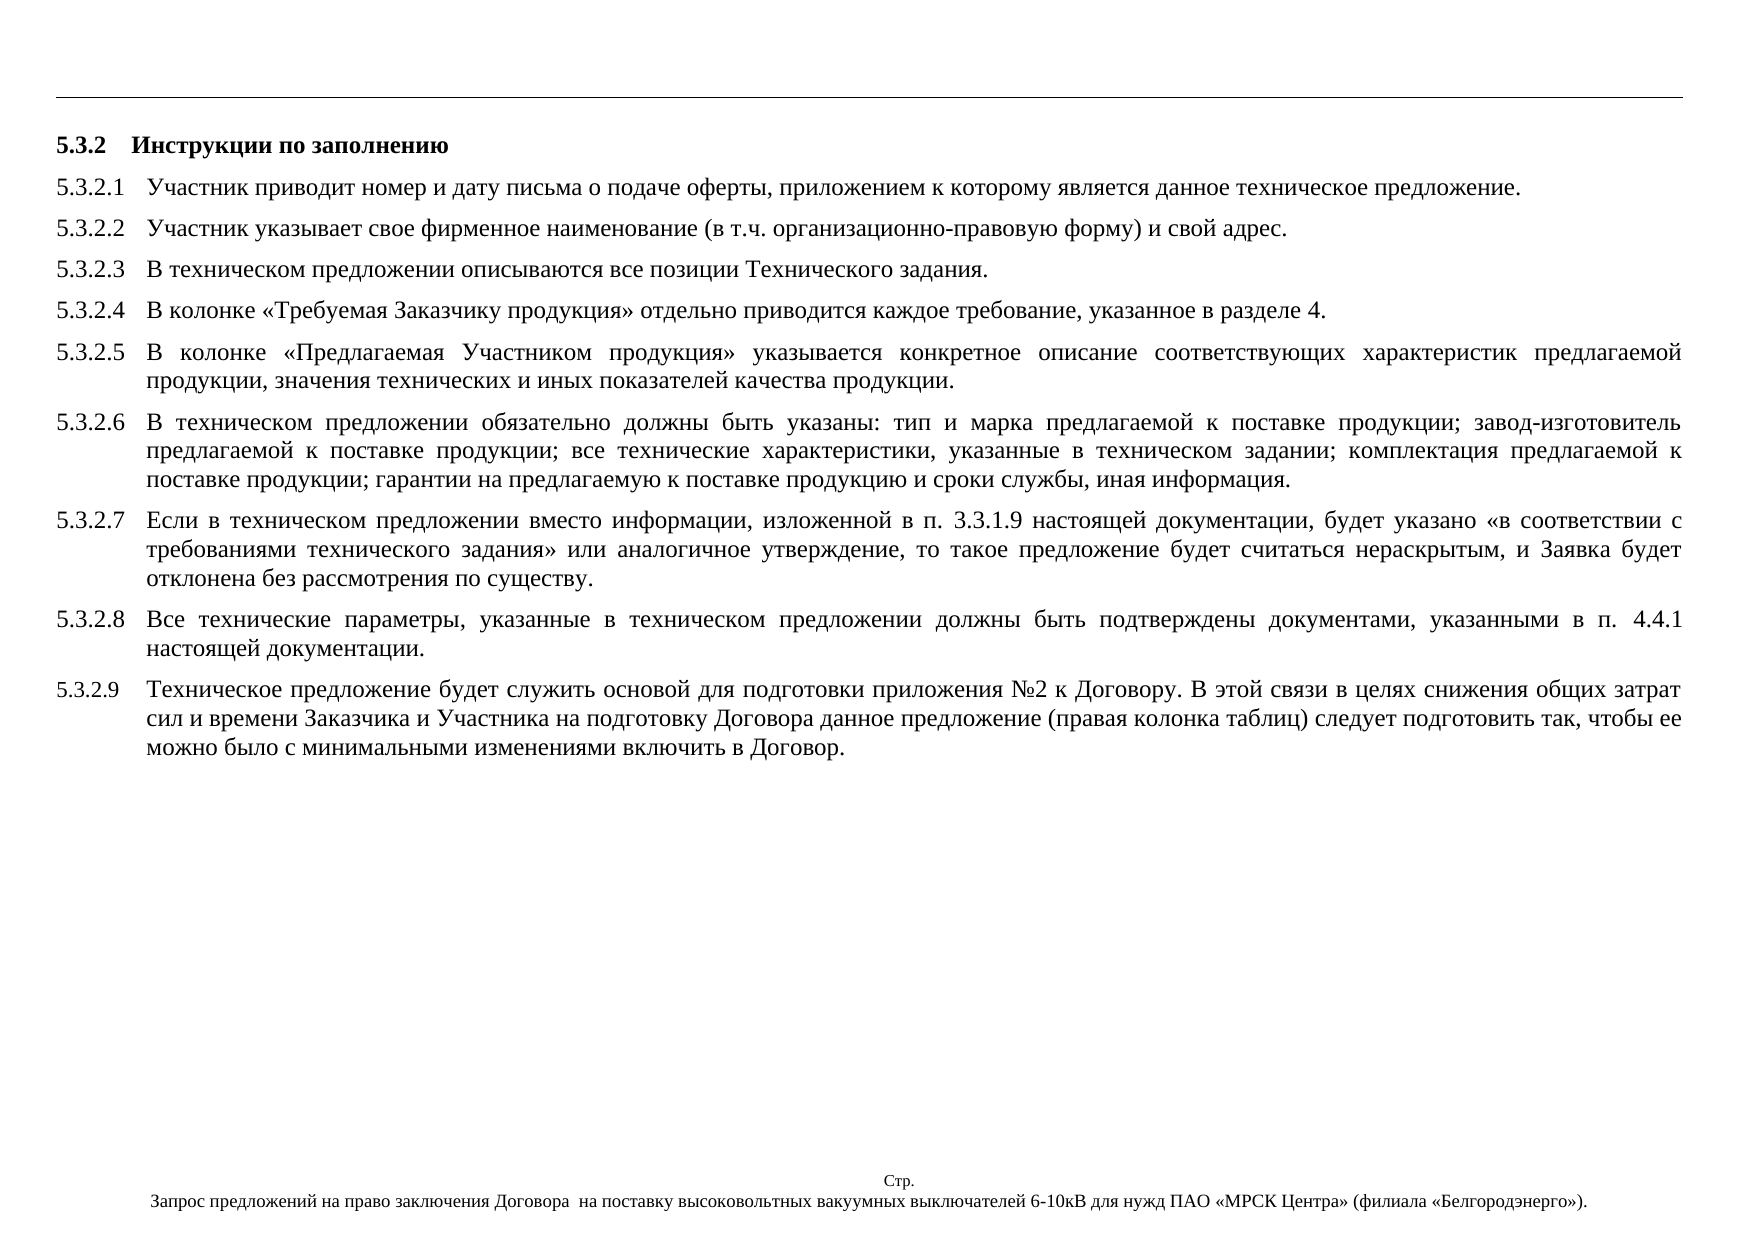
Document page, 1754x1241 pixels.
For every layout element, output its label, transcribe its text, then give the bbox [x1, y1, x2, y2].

list Участник приводит номер и дату письма о подаче оферты, приложением к которому является данное техническое предложение. [56, 172, 1683, 201]
list Техническое предложение будет служить основой для подготовки приложения №2 к Договору. В этой связи в целях снижения общих затрат сил и времени Заказчика и Участника на подготовку Договора данное предложение (правая колонка таблиц) следует подготовить так, чтобы ее можно было с минимальными изменениями включить в Договор. [56, 674, 1683, 761]
subtitle Инструкции по заполнению [56, 131, 1683, 159]
list В техническом предложении описываются все позиции Технического задания. [56, 254, 1683, 283]
list В техническом предложении обязательно должны быть указаны: тип и марка предлагаемой к поставке продукции; завод-изготовитель предлагаемой к поставке продукции; все технические характеристики, указанные в техническом задании; комплектация предлагаемой к поставке продукции; гарантии на предлагаемую к поставке продукцию и сроки службы, иная информация. [56, 407, 1683, 493]
list В колонке «Предлагаемая Участником продукция» указывается конкретное описание соответствующих характеристик предлагаемой продукции, значения технических и иных показателей качества продукции. [56, 337, 1683, 394]
list Все технические параметры, указанные в техническом предложении должны быть подтверждены документами, указанными в п. 4.4.1 настоящей документации. [56, 604, 1683, 662]
list Участник указывает свое фирменное наименование (в т.ч. организационно-правовую форму) и свой адрес. [56, 213, 1683, 242]
